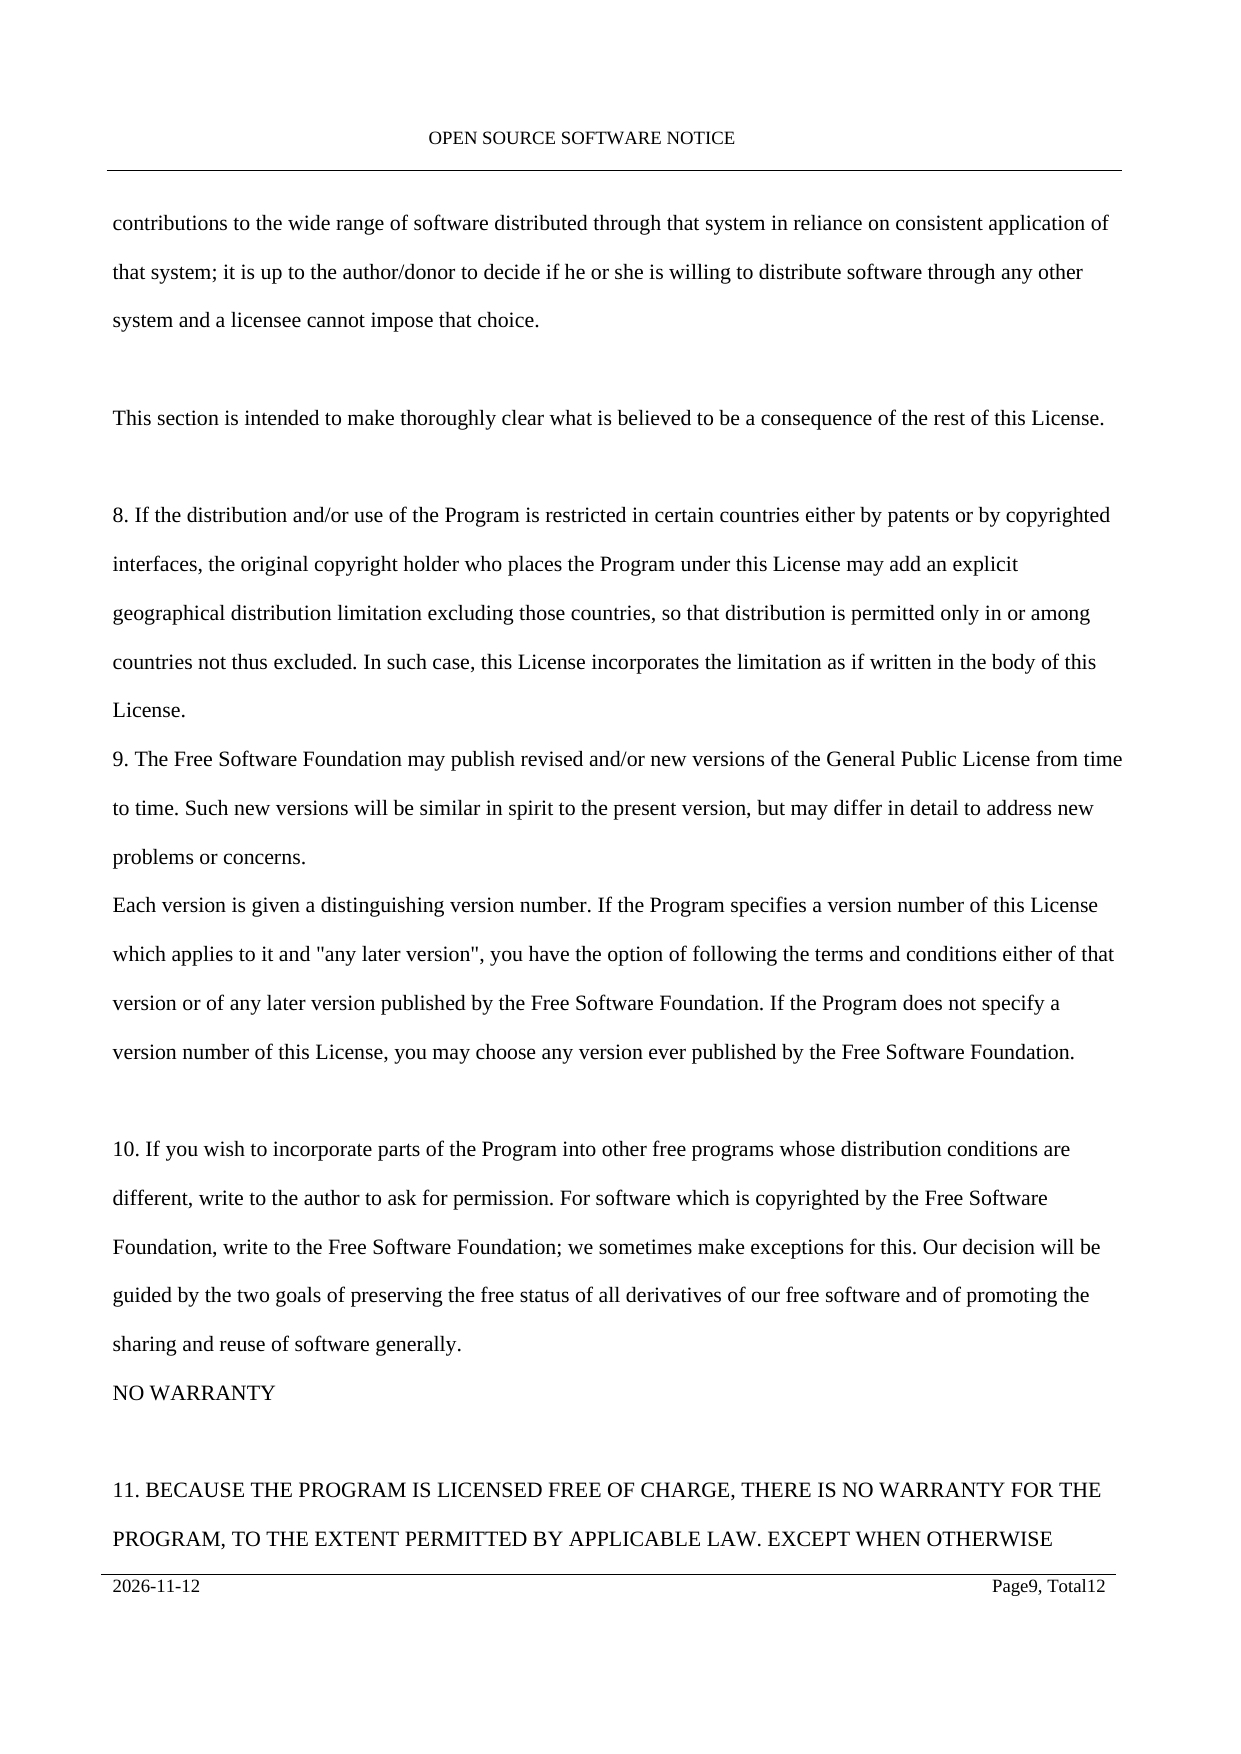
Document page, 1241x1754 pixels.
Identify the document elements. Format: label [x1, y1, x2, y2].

text [112, 206, 1128, 1555]
